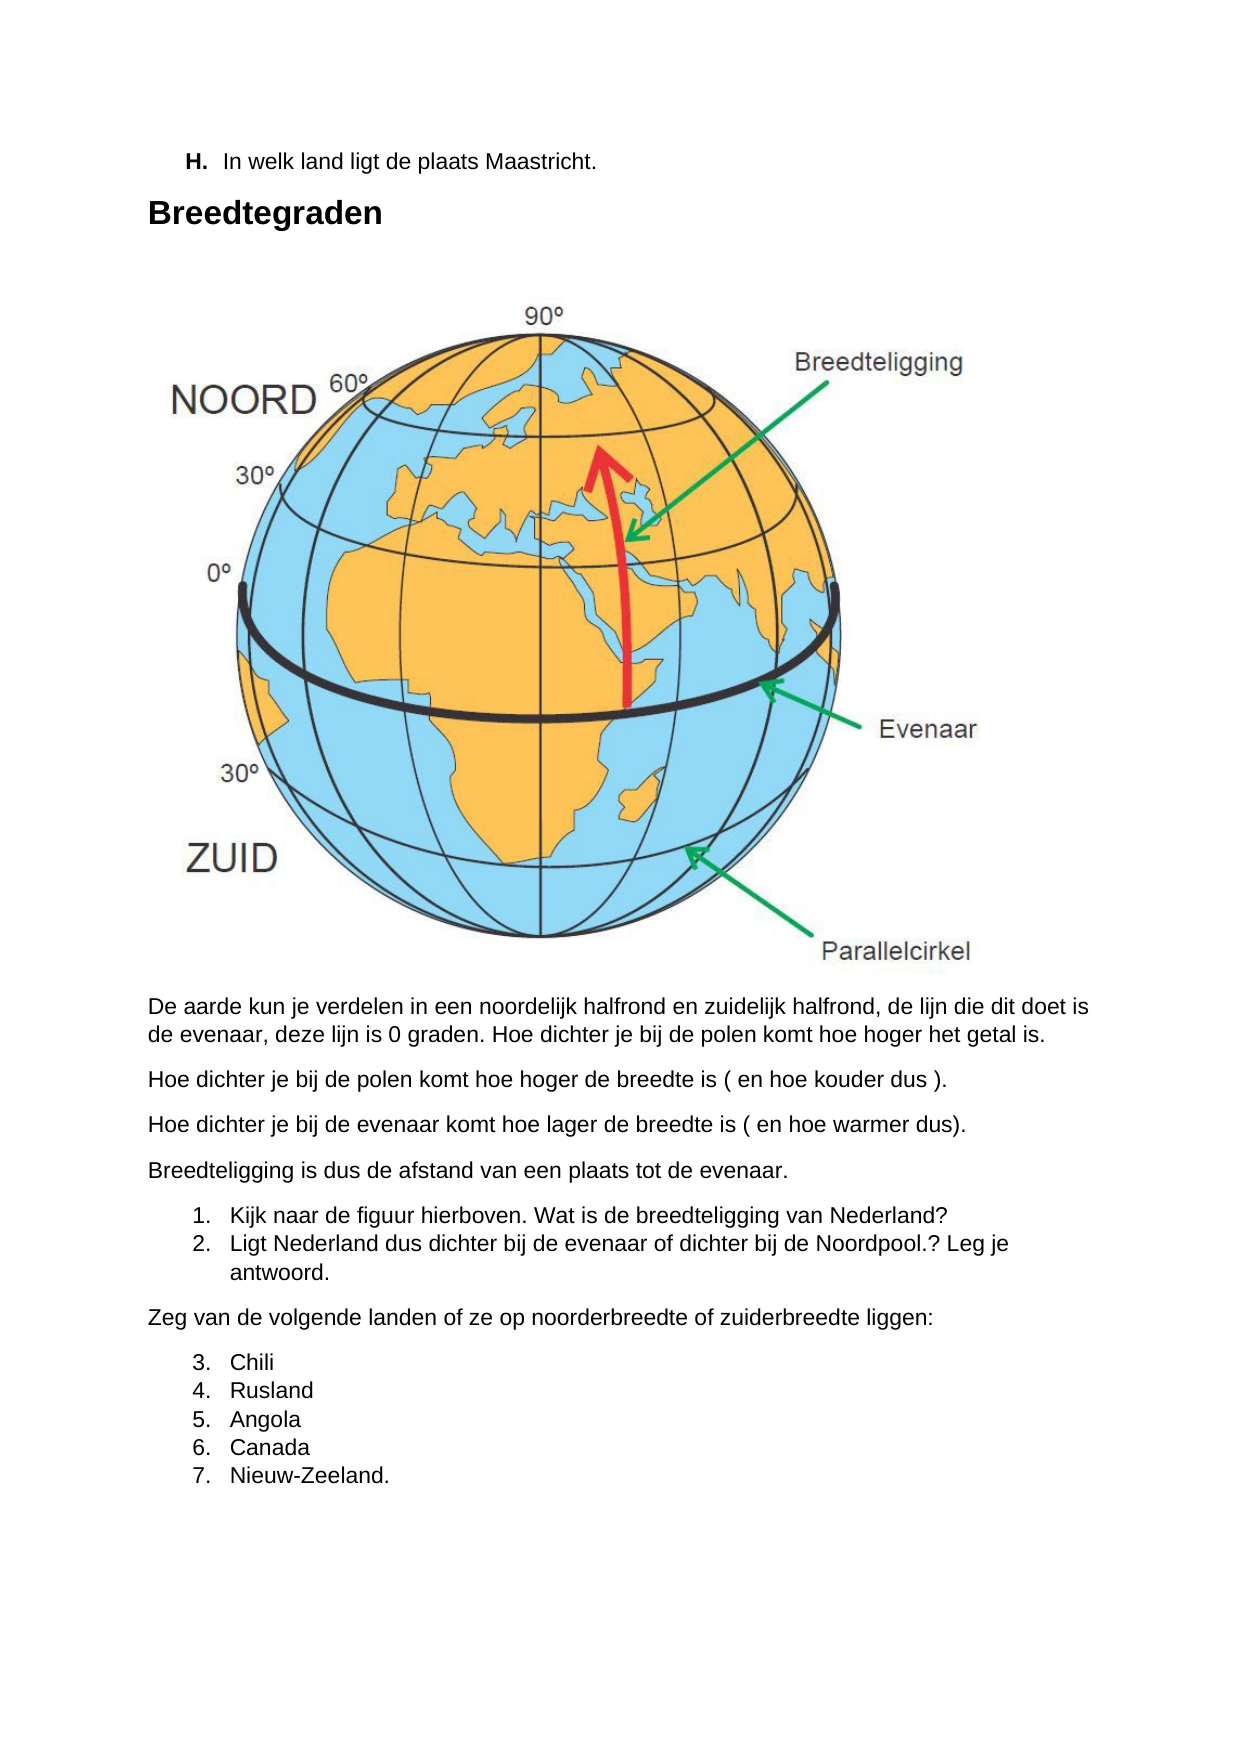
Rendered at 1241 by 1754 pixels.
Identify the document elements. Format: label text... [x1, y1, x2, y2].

text Zeg van de volgende landen of ze op noorderbreedte of zuiderbreedte liggen: [148, 1304, 1093, 1330]
list Rusland [192, 1377, 1093, 1403]
text Breedteligging is dus de afstand van een plaats tot de evenaar. [148, 1157, 1093, 1183]
list Kijk naar de figuur hierboven. Wat is de breedteligging van Nederland? [192, 1202, 1093, 1228]
list Chili [192, 1349, 1093, 1375]
list In welk land ligt de plaats Maastricht. [185, 148, 1093, 174]
list Angola [192, 1406, 1093, 1432]
text Hoe dichter je bij de polen komt hoe hoger de breedte is ( en hoe kouder dus ). [148, 1066, 1093, 1093]
text Hoe dichter je bij de evenaar komt hoe lager de breedte is ( en hoe warmer dus). [148, 1111, 1093, 1138]
list Nieuw-Zeeland. [192, 1462, 1093, 1489]
text Breedtegraden [148, 193, 1093, 231]
picture [147, 297, 995, 974]
list Ligt Nederland dus dichter bij de evenaar of dichter bij de Noordpool.? Leg je antwoord. [192, 1230, 1093, 1285]
list Canada [192, 1434, 1093, 1460]
text De aarde kun je verdelen in een noordelijk halfrond en zuidelijk halfrond, de lijn die dit doet is de evenaar, deze lijn is 0 graden. Hoe dichter je bij de polen komt hoe hoger het getal is. [148, 993, 1093, 1048]
